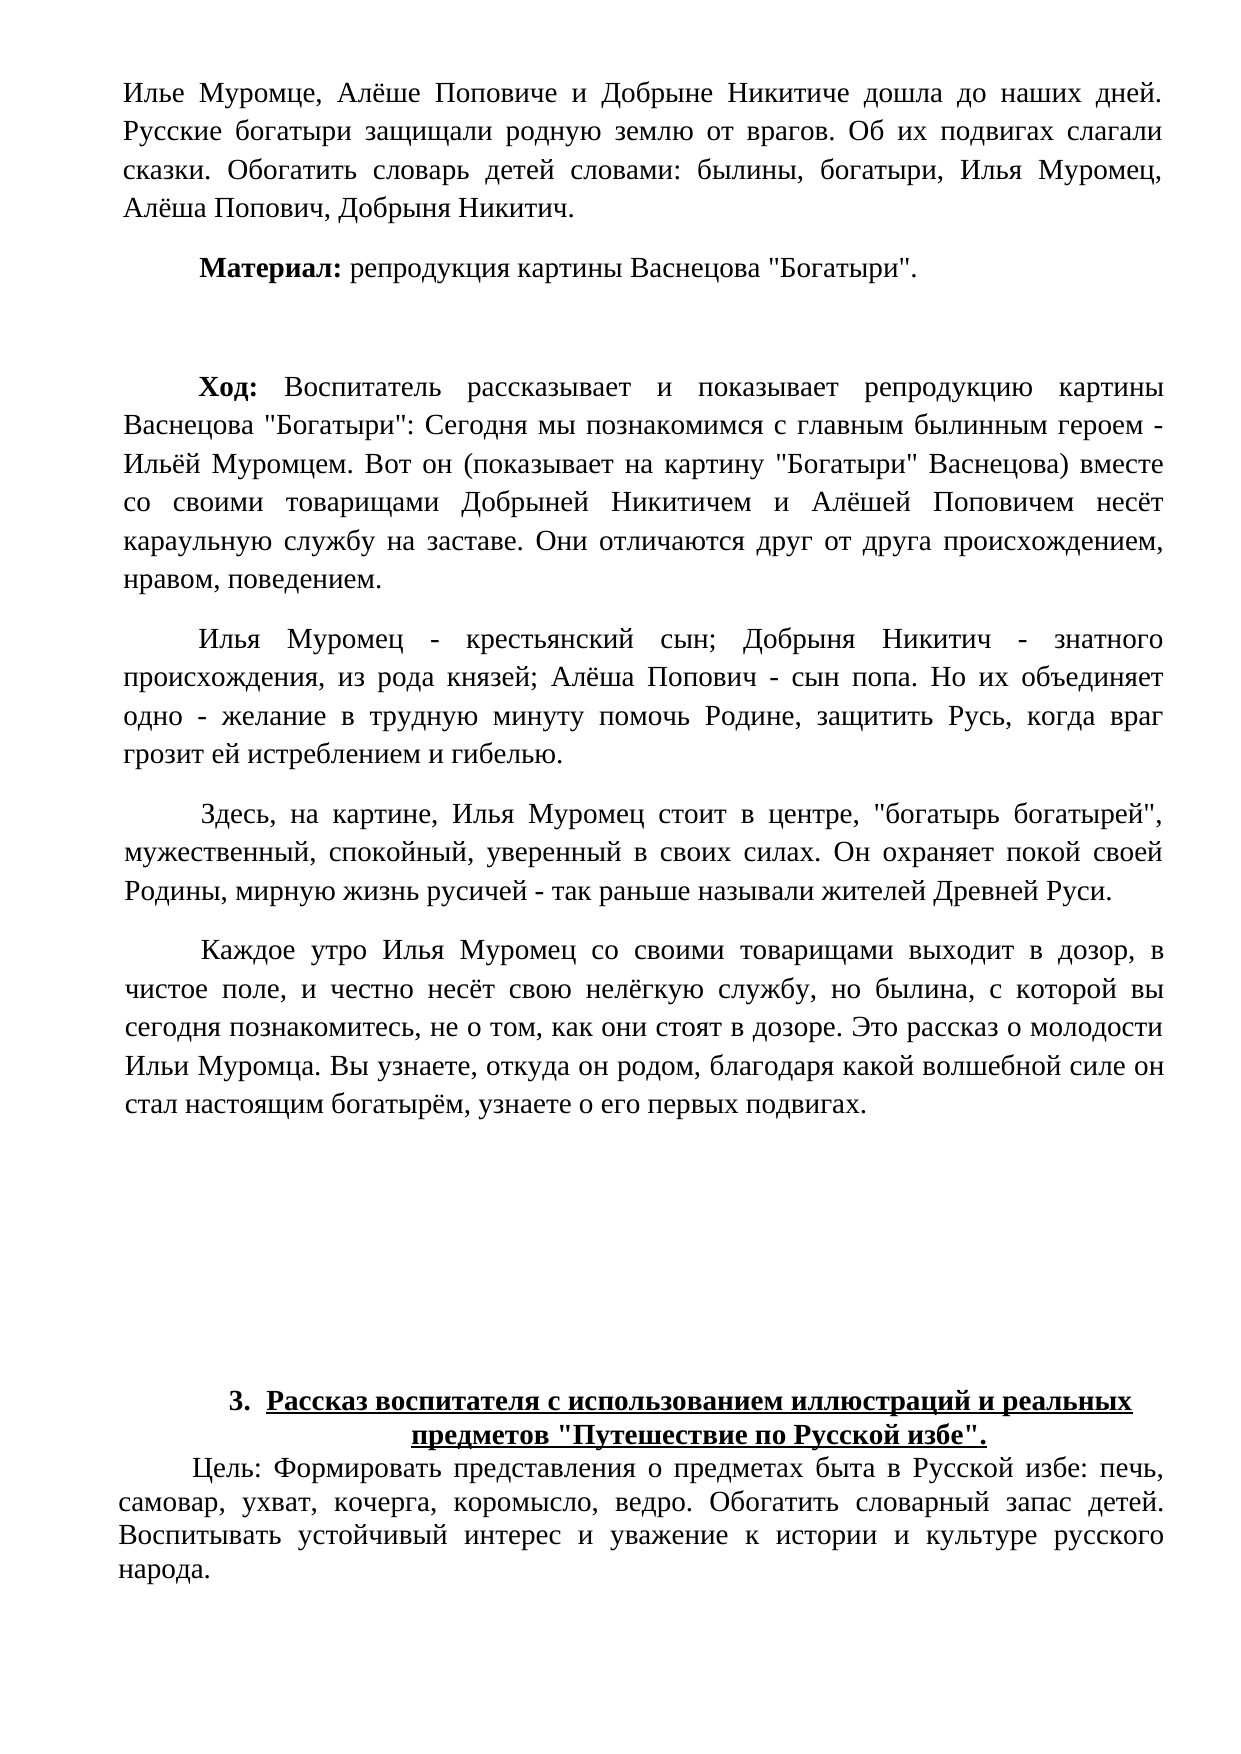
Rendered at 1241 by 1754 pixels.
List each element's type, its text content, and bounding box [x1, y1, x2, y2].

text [123, 75, 1163, 224]
text Илья Муромец - крестьянский сын; Добрыня Никитич - знатного происхождения, из рода князей; Алёша Попович - сын попа. Но их объединяет одно - желание в трудную минуту помочь Родине, защитить Русь, когда враг грозит ей истреблением и гибелью. [123, 621, 1165, 770]
text Цель: Формировать представления о предметах быта в Русской избе: печь, самовар, ухват, кочерга, коромысло, ведро. Обогатить словарный запас детей. Воспитывать устойчивый интерес и уважение к истории и культуре русского народа. [118, 1450, 1165, 1584]
text Здесь, на картине, Илья Муромец стоит в центре, "богатырь богатырей", мужественный, спокойный, уверенный в своих силах. Он охраняет покой своей Родины, мирную жизнь русичей - так раньше называли жителей Древней Руси. [124, 796, 1164, 906]
text Каждое утро Илья Муромец со своими товарищами выходит в дозор, в чистое поле, и честно несёт свою нелёгкую службу, но былина, с которой вы сегодня познакомитесь, не о том, как они стоят в дозоре. Это рассказ о молодости Ильи Муромца. Вы узнаете, откуда он родом, благодаря какой волшебной силе он стал настоящим богатырём, узнаете о его первых подвигах. [124, 932, 1165, 1120]
text Материал: репродукция картины Васнецова "Богатыри". [199, 250, 1165, 283]
text Ход: Воспитатель рассказывает и показывает репродукцию картины Васнецова "Богатыри": Сегодня мы познакомимся с главным былинным героем - Ильёй Муромцем. Вот он (показывает на картину "Богатыри" Васнецова) вместе со своими товарищами Добрыней Никитичем и Алёшей Поповичем несёт караульную службу на заставе. Они отличаются друг от друга происхождением, нравом, поведением. [123, 369, 1165, 595]
list Рассказ воспитателя с использованием иллюстраций и реальных предметов "Путешествие по Русской избе". [196, 1383, 1165, 1450]
